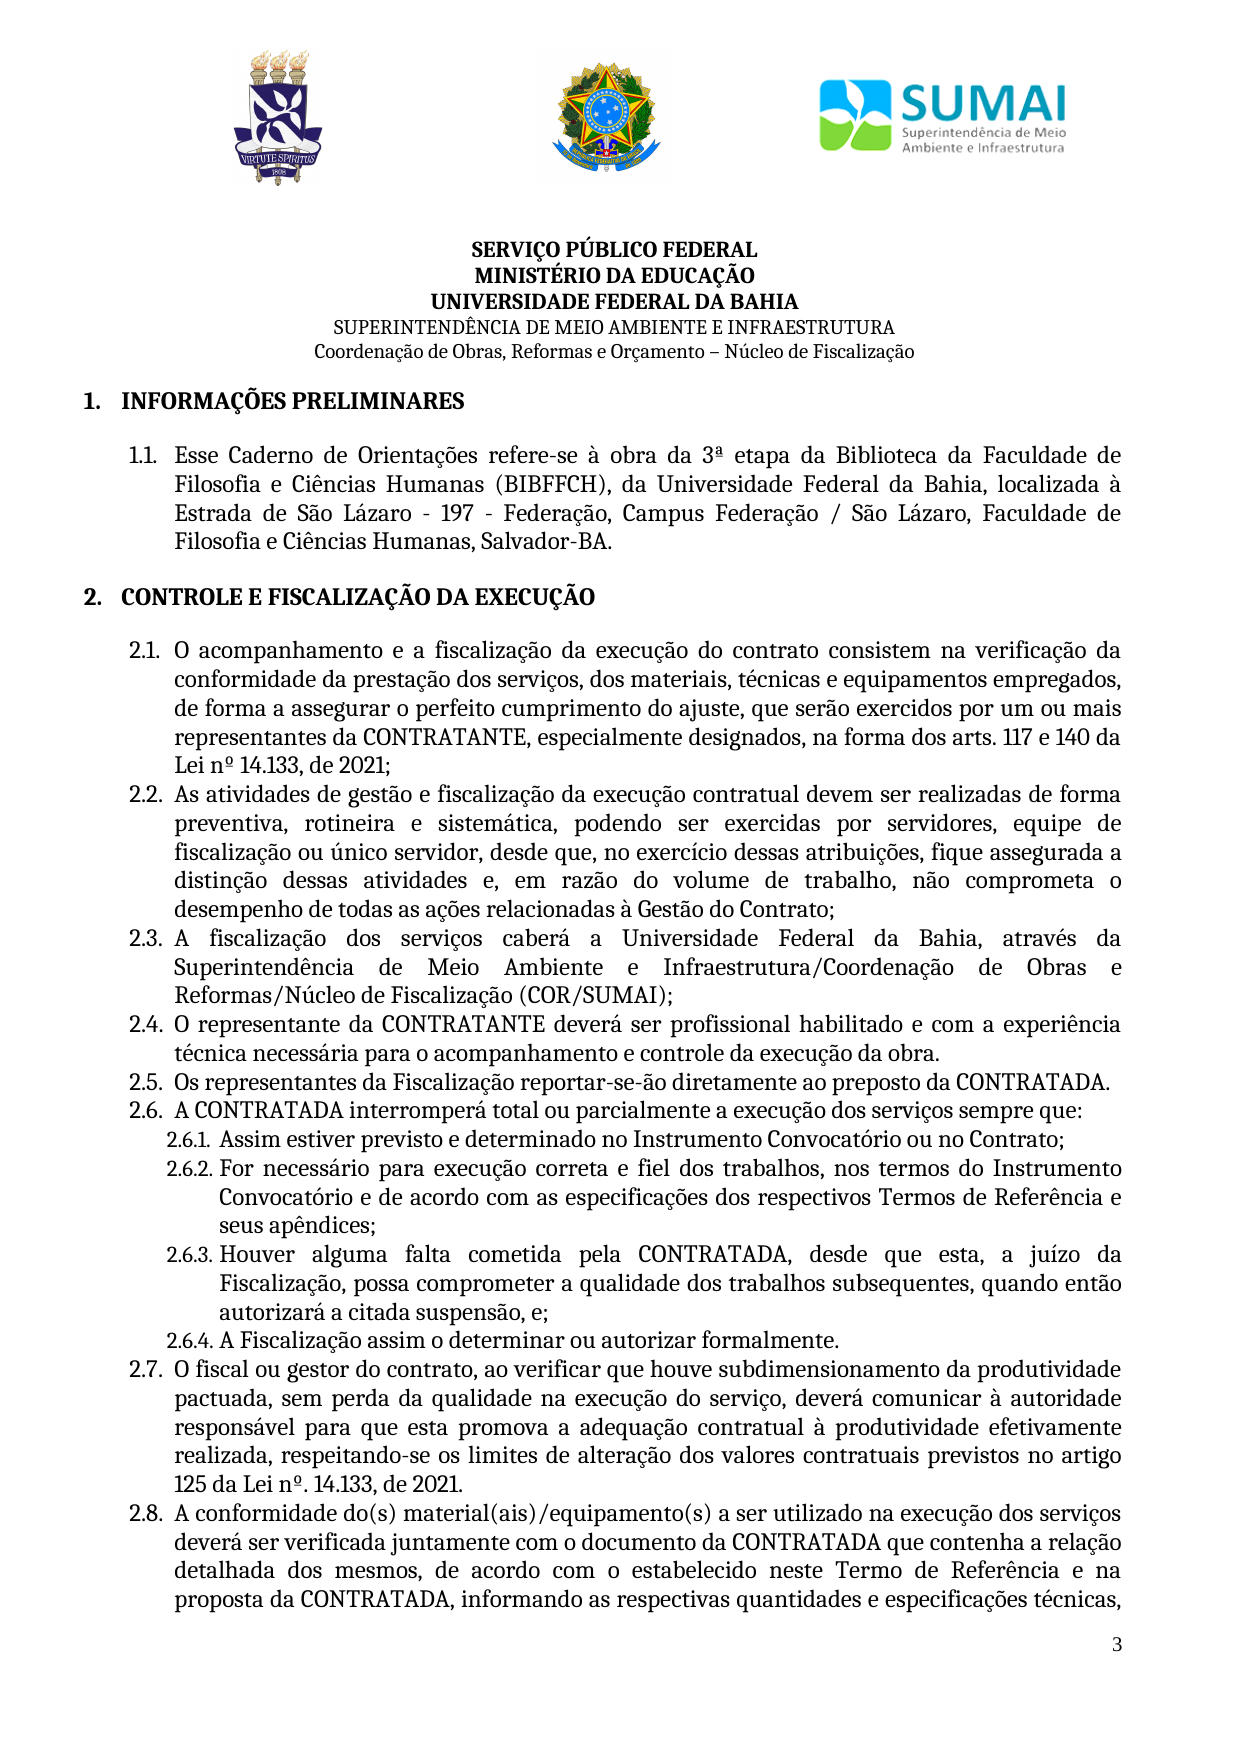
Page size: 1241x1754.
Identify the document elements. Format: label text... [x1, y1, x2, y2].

list A CONTRATADA interromperá total ou parcialmente a execução dos serviços sempre que: [129, 1096, 1123, 1125]
list A Fiscalização assim o determinar ou autorizar formalmente. [167, 1326, 1123, 1355]
list A fiscalização dos serviços caberá a Universidade Federal da Bahia, através da Superintendência de Meio Ambiente e Infraestrutura/Coordenação de Obras e Reformas/Núcleo de Fiscalização (COR/SUMAI); [129, 924, 1123, 1010]
list O acompanhamento e a fiscalização da execução do contrato consistem na verificação da conformidade da prestação dos serviços, dos materiais, técnicas e equipamentos empregados, de forma a assegurar o perfeito cumprimento do ajuste, que serão exercidos por um ou mais representantes da CONTRATANTE, especialmente designados, na forma dos arts. 117 e 140 da Lei nº 14.133, de 2021; [129, 636, 1123, 780]
picture [800, 65, 1082, 172]
picture [233, 49, 323, 187]
subtitle CONTROLE E FISCALIZAÇÃO DA EXECUÇÃO [84, 582, 1142, 611]
list Houver alguma falta cometida pela CONTRATADA, desde que esta, a juízo da Fiscalização, possa comprometer a qualidade dos trabalhos subsequentes, quando então autorizará a citada suspensão, e; [167, 1240, 1123, 1326]
list O representante da CONTRATANTE deverá ser profissional habilitado e com a experiência técnica necessária para o acompanhamento e controle da execução da obra. [129, 1010, 1123, 1067]
subtitle INFORMAÇÕES PRELIMINARES [84, 387, 1142, 416]
list As atividades de gestão e fiscalização da execução contratual devem ser realizadas de forma preventiva, rotineira e sistemática, podendo ser exercidas por servidores, equipe de fiscalização ou único servidor, desde que, no exercício dessas atribuições, fique assegurada a distinção dessas atividades e, em razão do volume de trabalho, não comprometa o desempenho de todas as ações relacionadas à Gestão do Contrato; [129, 780, 1123, 924]
list Os representantes da Fiscalização reportar-se-ão diretamente ao preposto da CONTRATADA. [129, 1067, 1123, 1096]
picture [535, 47, 677, 189]
list For necessário para execução correta e fiel dos trabalhos, nos termos do Instrumento Convocatório e de acordo com as especificações dos respectivos Termos de Referência e seus apêndices; [167, 1154, 1123, 1240]
list O fiscal ou gestor do contrato, ao verificar que houve subdimensionamento da produtividade pactuada, sem perda da qualidade na execução do serviço, deverá comunicar à autoridade responsável para que esta promova a adequação contratual à produtividade efetivamente realizada, respeitando-se os limites de alteração dos valores contratuais previstos no artigo 125 da Lei nº. 14.133, de 2021. [129, 1355, 1123, 1499]
list Assim estiver previsto e determinado no Instrumento Convocatório ou no Contrato; [167, 1125, 1123, 1154]
list Esse Caderno de Orientações refere-se à obra da 3ª etapa da Biblioteca da Faculdade de Filosofia e Ciências Humanas (BIBFFCH), da Universidade Federal da Bahia, localizada à Estrada de São Lázaro - 197 - Federação, Campus Federação / São Lázaro, Faculdade de Filosofia e Ciências Humanas, Salvador-BA. [129, 441, 1123, 556]
